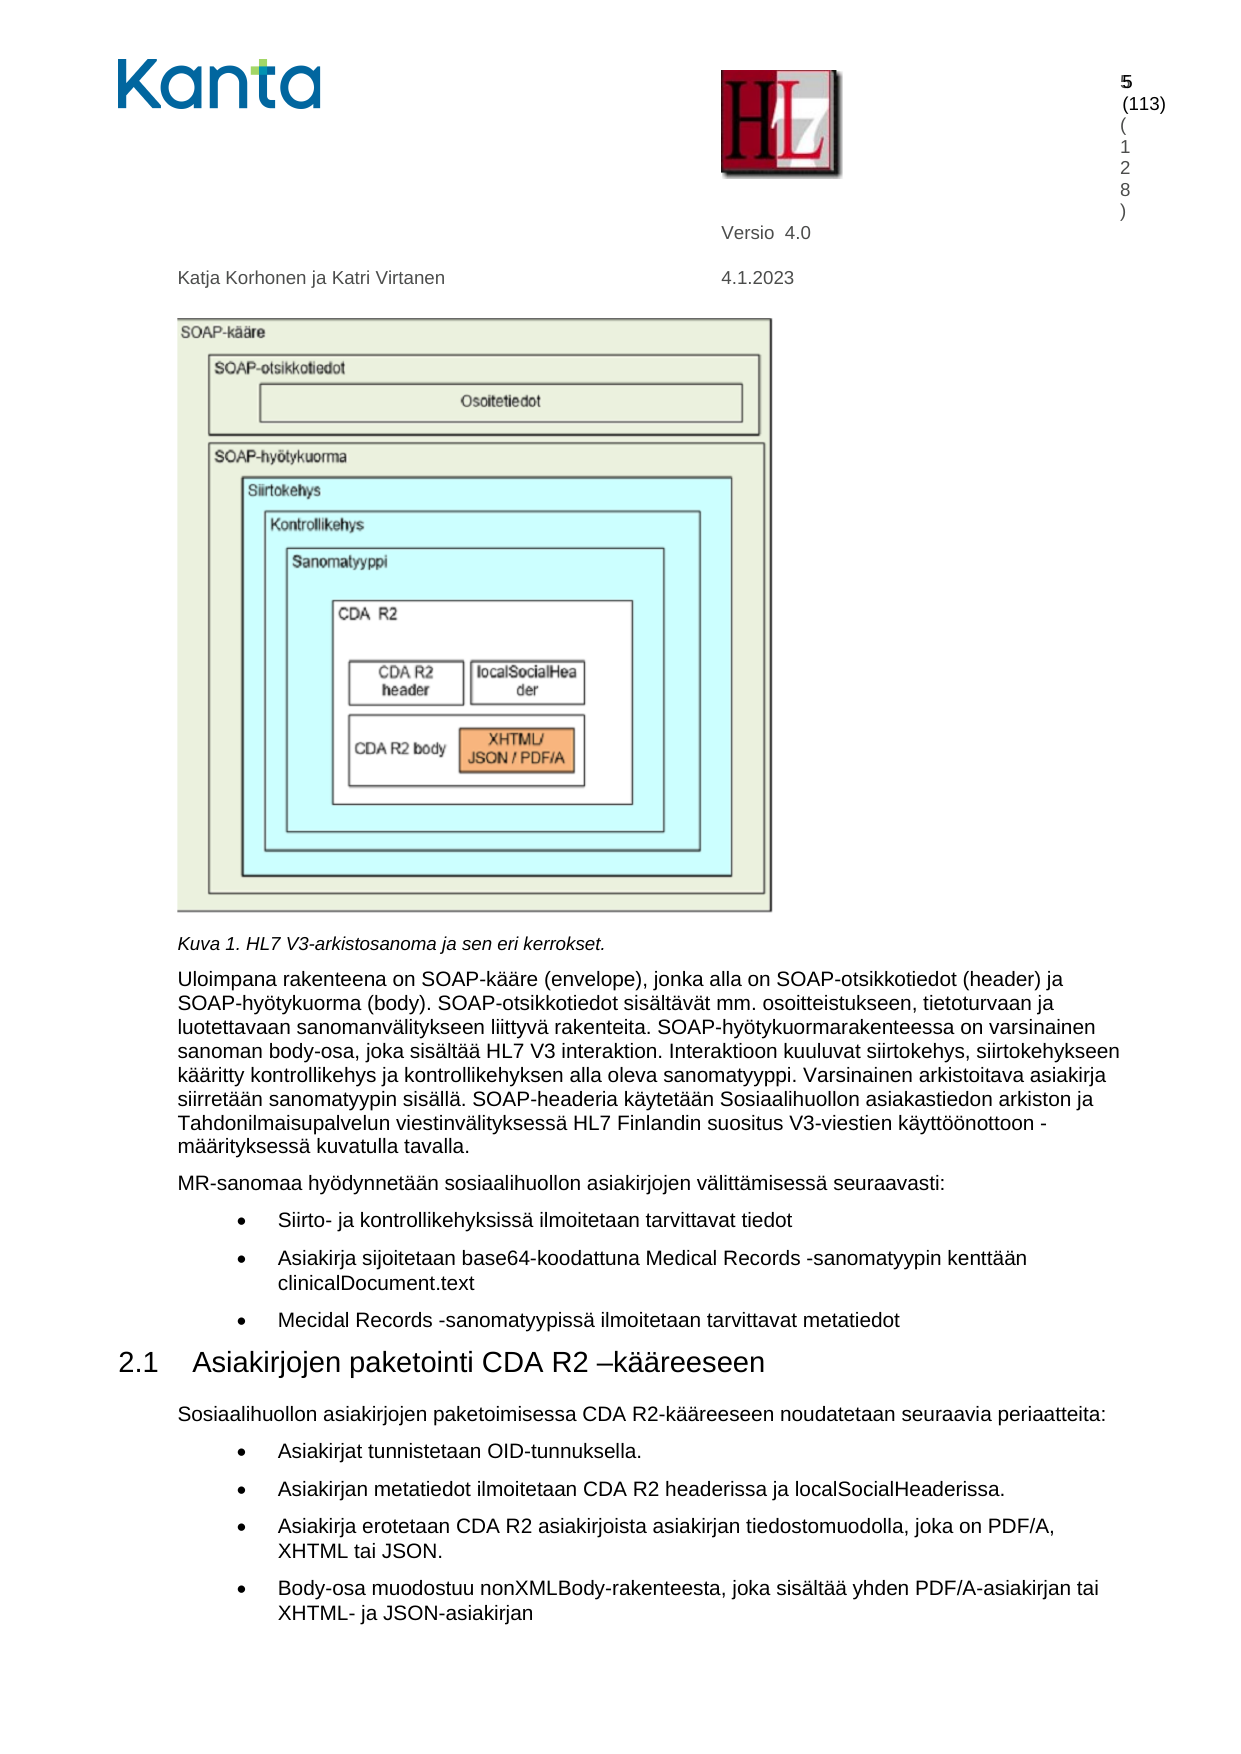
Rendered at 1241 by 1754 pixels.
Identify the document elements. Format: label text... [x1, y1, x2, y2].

subtitle Asiakirjojen paketointi CDA R2 –kääreeseen [118, 1345, 1122, 1378]
list Body-osa muodostuu nonXMLBody-rakenteesta, joka sisältää yhden PDF/A-asiakirjan tai XHTML- ja JSON-asiakirjan [236, 1576, 1122, 1625]
text Sosiaalihuollon asiakirjojen paketoimisessa CDA R2-kääreeseen noudatetaan seuraavia periaatteita: [177, 1401, 1122, 1425]
picture [721, 70, 844, 179]
text MR-sanomaa hyödynnetään sosiaalihuollon asiakirjojen välittämisessä seuraavasti: [177, 1171, 1122, 1195]
list Asiakirja erotetaan CDA R2 asiakirjoista asiakirjan tiedostomuodolla, joka on PDF/A, XHTML tai JSON. [236, 1514, 1122, 1563]
text Uloimpana rakenteena on SOAP-kääre (envelope), jonka alla on SOAP-otsikkotiedot (header) ja SOAP-hyötykuorma (body). SOAP-otsikkotiedot sisältävät mm. osoitteistukseen, tietoturvaan ja luotettavaan sanomanvälitykseen liittyvä rakenteita. SOAP-hyötykuormarakenteessa on varsinainen sanoman body-osa, joka sisältää HL7 V3 interaktion. Interaktioon kuuluvat siirtokehys, siirtokehykseen kääritty kontrollikehys ja kontrollikehyksen alla oleva sanomatyyppi. Varsinainen arkistoitava asiakirja siirretään sanomatyypin sisällä. SOAP-headeria käytetään Sosiaalihuollon asiakastiedon arkiston ja Tahdonilmaisupalvelun viestinvälityksessä HL7 Finlandin suositus V3-viestien käyttöönottoon - määrityksessä kuvatulla tavalla. [177, 967, 1122, 1158]
list Asiakirjan metatiedot ilmoitetaan CDA R2 headerissa ja localSocialHeaderissa. [236, 1476, 1122, 1501]
list Asiakirjat tunnistetaan OID-tunnuksella. [236, 1438, 1122, 1463]
text Kuva 1. HL7 V3-arkistosanoma ja sen eri kerrokset. [177, 933, 1122, 954]
list Mecidal Records -sanomatyypissä ilmoitetaan tarvittavat metatiedot [236, 1307, 1122, 1332]
picture [177, 318, 773, 921]
picture [118, 59, 321, 109]
list Asiakirja sijoitetaan base64-koodattuna Medical Records -sanomatyypin kenttään clinicalDocument.text [236, 1245, 1122, 1294]
list Siirto- ja kontrollikehyksissä ilmoitetaan tarvittavat tiedot [236, 1207, 1122, 1233]
